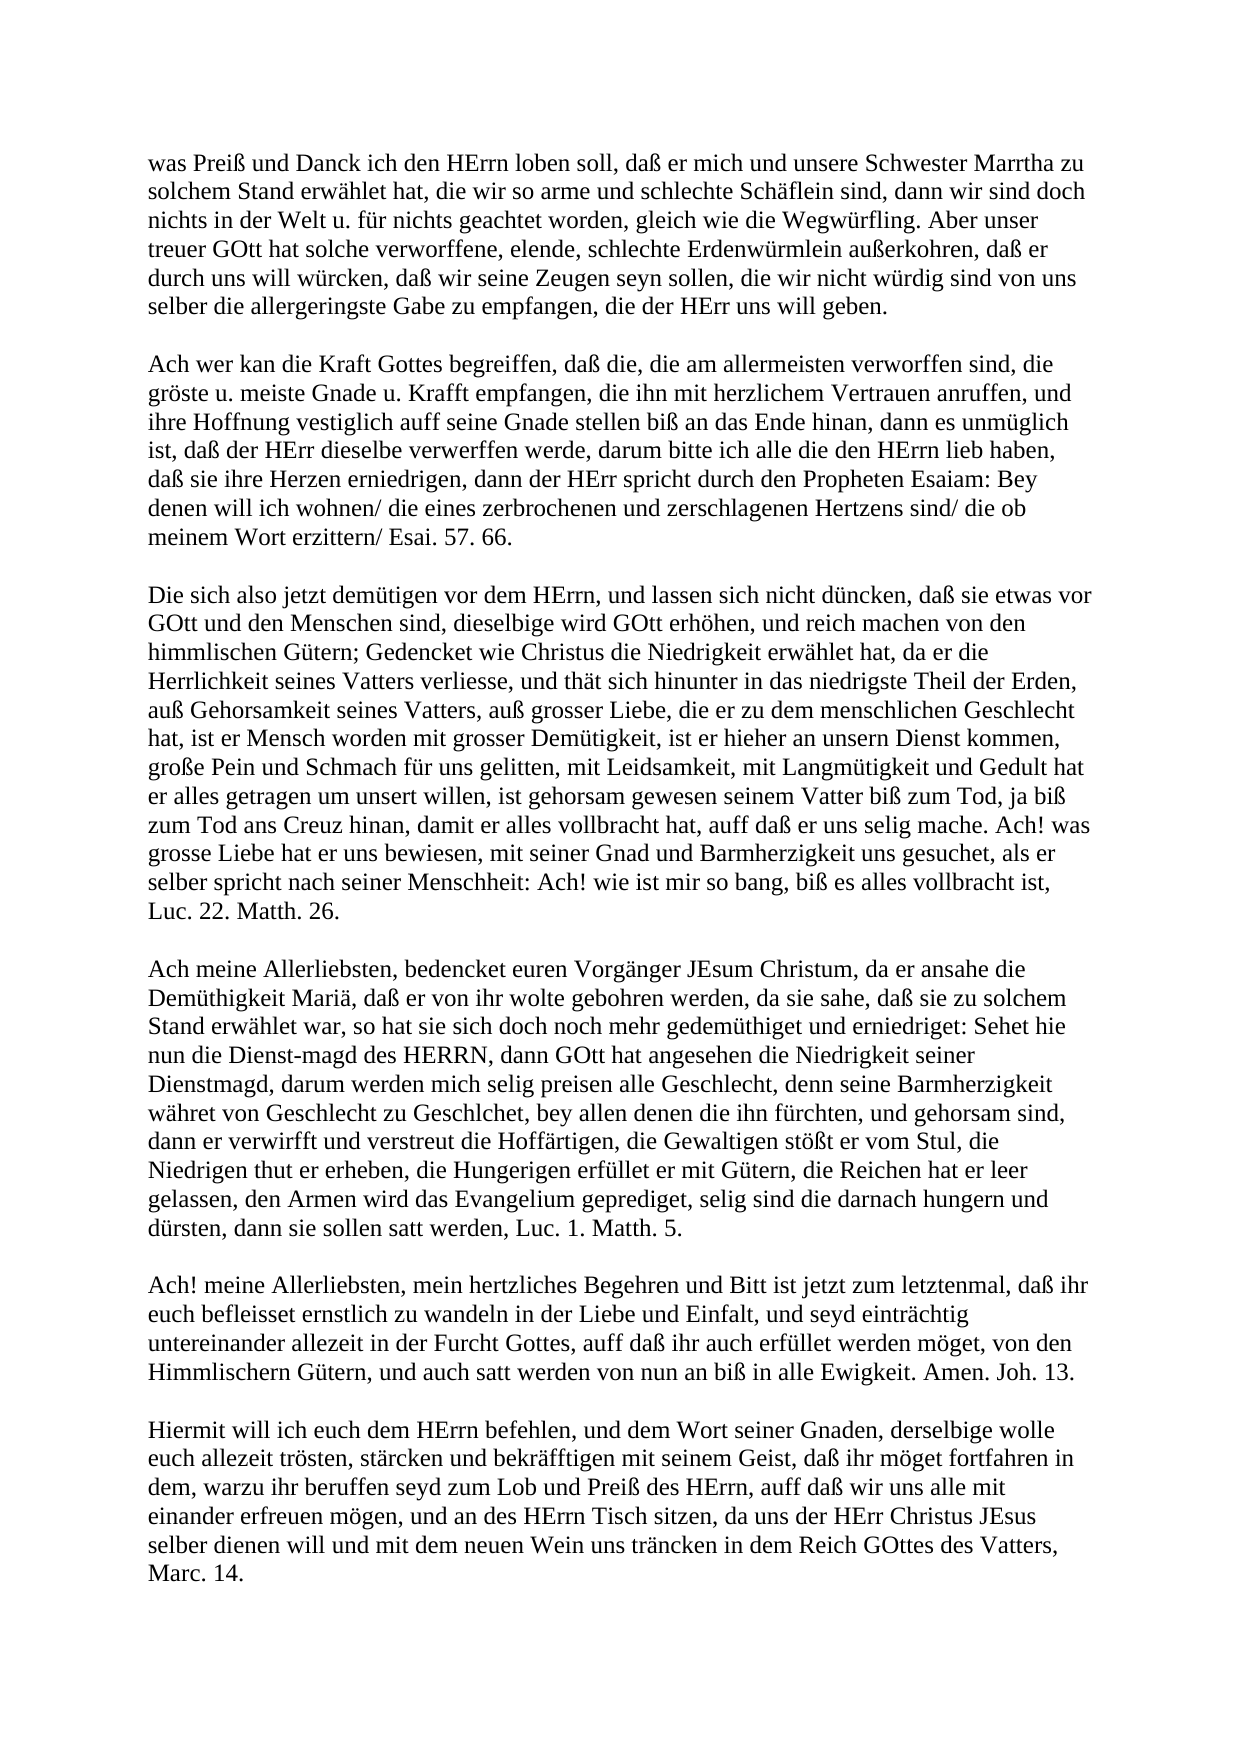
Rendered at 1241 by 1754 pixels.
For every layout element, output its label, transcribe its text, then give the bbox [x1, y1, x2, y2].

text Ach wer kan die Kraft Gottes begreiffen, daß die, die am allermeisten verworffen sind, die gröste u. meiste Gnade u. Krafft empfangen, die ihn mit herzlichem Vertrauen anruffen, und ihre Hoffnung vestiglich auff seine Gnade stellen biß an das Ende hinan, dann es unmüglich ist, daß der HErr dieselbe verwerffen werde, darum bitte ich alle die den HErrn lieb haben, daß sie ihre Herzen erniedrigen, dann der HErr spricht durch den Propheten Esaiam: Bey denen will ich wohnen/ die eines zerbrochenen und zerschlagenen Hertzens sind/ die ob meinem Wort erzittern/ Esai. 57. 66. [148, 349, 1093, 551]
text Die sich also jetzt demütigen vor dem HErrn, und lassen sich nicht düncken, daß sie etwas vor GOtt und den Menschen sind, dieselbige wird GOtt erhöhen, und reich machen von den himmlischen Gütern; Gedencket wie Christus die Niedrigkeit erwählet hat, da er die Herrlichkeit seines Vatters verliesse, und thät sich hinunter in das niedrigste Theil der Erden, auß Gehorsamkeit seines Vatters, auß grosser Liebe, die er zu dem menschlichen Geschlecht hat, ist er Mensch worden mit grosser Demütigkeit, ist er hieher an unsern Dienst kommen, große Pein und Schmach für uns gelitten, mit Leidsamkeit, mit Langmütigkeit und Gedult hat er alles getragen um unsert willen, ist gehorsam gewesen seinem Vatter biß zum Tod, ja biß zum Tod ans Creuz hinan, damit er alles vollbracht hat, auff daß er uns selig mache. Ach! was grosse Liebe hat er uns bewiesen, mit seiner Gnad und Barmherzigkeit uns gesuchet, als er selber spricht nach seiner Menschheit: Ach! wie ist mir so bang, biß es alles vollbracht ist, Luc. 22. Matth. 26. [148, 580, 1093, 925]
text Ach! meine Allerliebsten, mein hertzliches Begehren und Bitt ist jetzt zum letztenmal, daß ihr euch befleisset ernstlich zu wandeln in der Liebe und Einfalt, und seyd einträchtig untereinander allezeit in der Furcht Gottes, auff daß ihr auch erfüllet werden möget, von den Himmlischern Gütern, und auch satt werden von nun an biß in alle Ewigkeit. Amen. Joh. 13. [148, 1271, 1093, 1386]
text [148, 148, 1093, 320]
text Ach meine Allerliebsten, bedencket euren Vorgänger JEsum Christum, da er ansahe die Demüthigkeit Mariä, daß er von ihr wolte gebohren werden, da sie sahe, daß sie zu solchem Stand erwählet war, so hat sie sich doch noch mehr gedemüthiget und erniedriget: Sehet hie nun die Dienst-magd des HERRN, dann GOtt hat angesehen die Niedrigkeit seiner Dienstmagd, darum werden mich selig preisen alle Geschlecht, denn seine Barmherzigkeit währet von Geschlecht zu Geschlchet, bey allen denen die ihn fürchten, und gehorsam sind, dann er verwirfft und verstreut die Hoffärtigen, die Gewaltigen stößt er vom Stul, die Niedrigen thut er erheben, die Hungerigen erfüllet er mit Gütern, die Reichen hat er leer gelassen, den Armen wird das Evangelium geprediget, selig sind die darnach hungern und dürsten, dann sie sollen satt werden, Luc. 1. Matth. 5. [148, 954, 1093, 1241]
text Hiermit will ich euch dem HErrn befehlen, und dem Wort seiner Gnaden, derselbige wolle euch allezeit trösten, stärcken und bekräfftigen mit seinem Geist, daß ihr möget fortfahren in dem, warzu ihr beruffen seyd zum Lob und Preiß des HErrn, auff daß wir uns alle mit einander erfreuen mögen, und an des HErrn Tisch sitzen, da uns der HErr Christus JEsus selber dienen will und mit dem neuen Wein uns träncken in dem Reich GOttes des Vatters, Marc. 14. [148, 1415, 1093, 1587]
